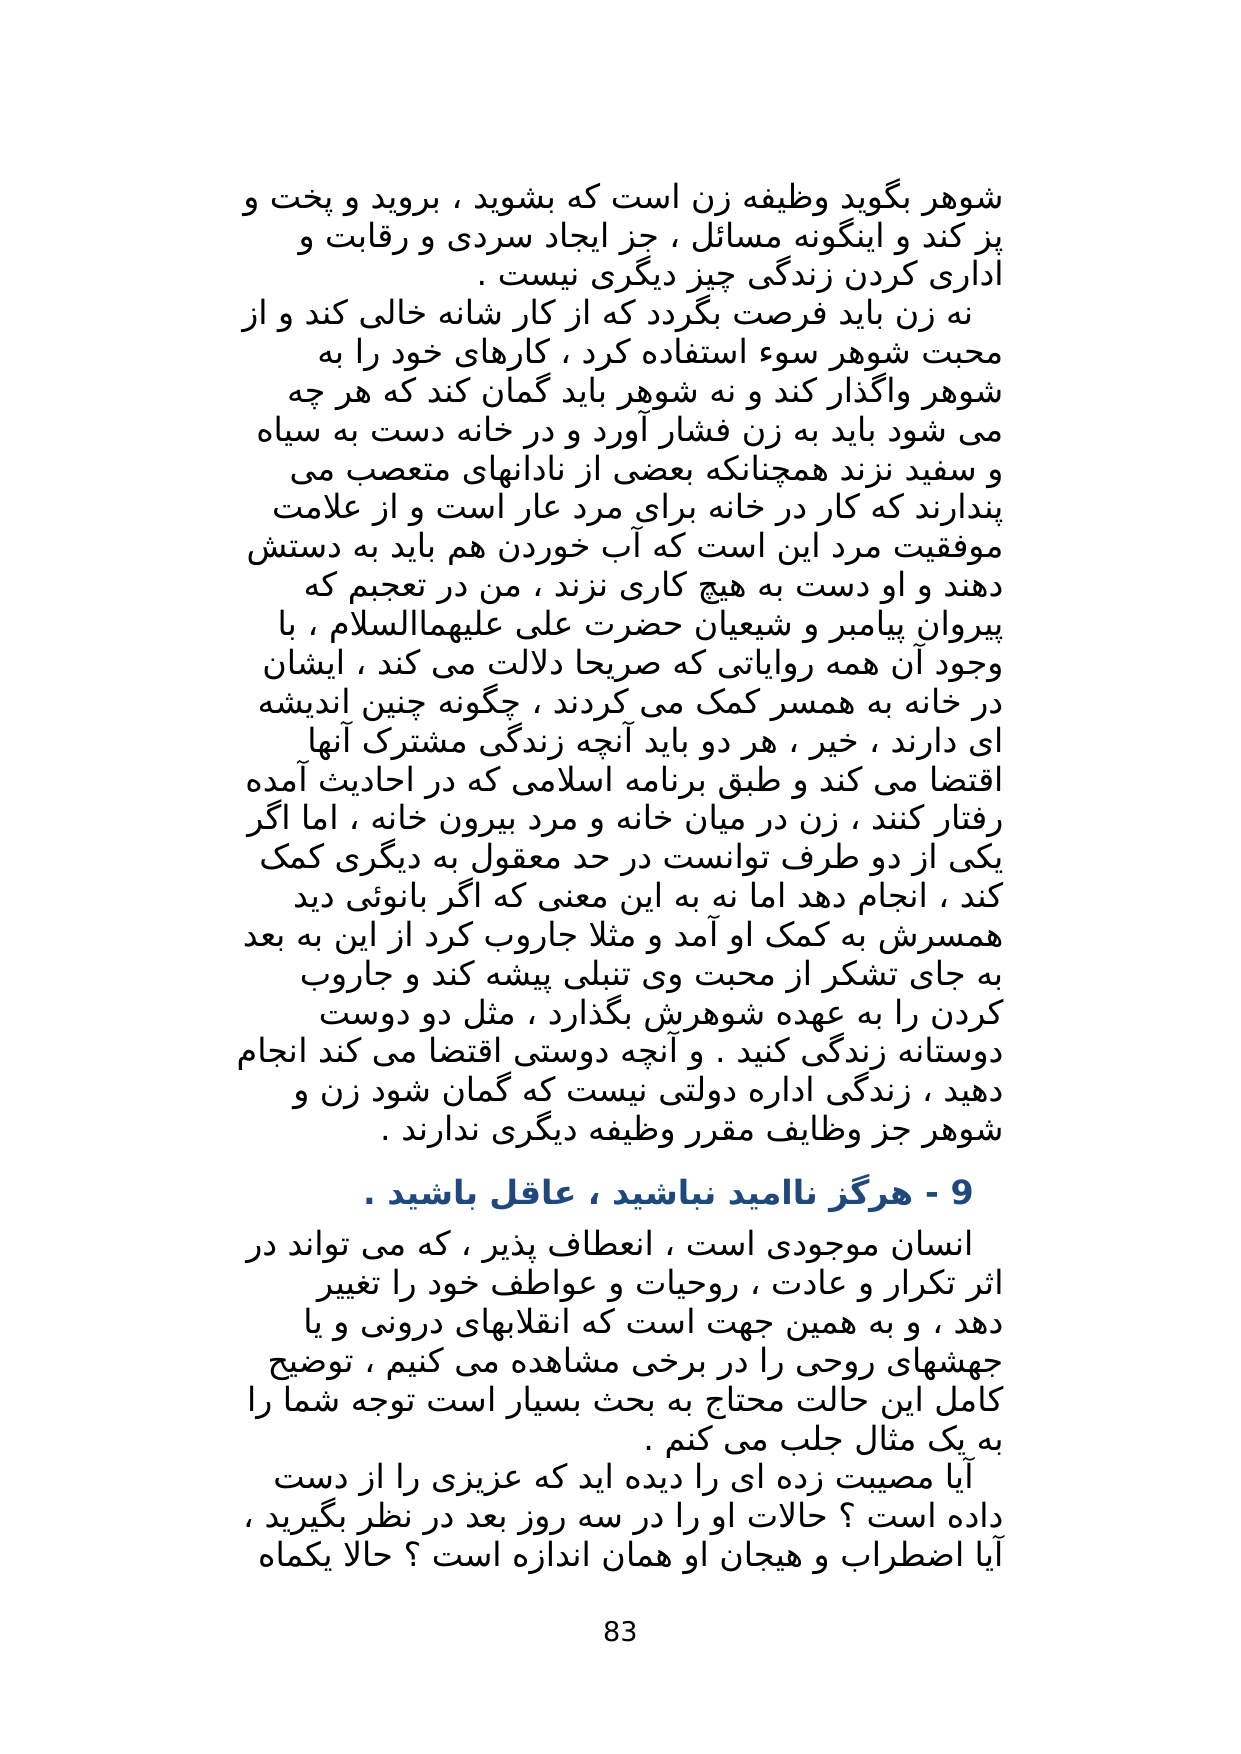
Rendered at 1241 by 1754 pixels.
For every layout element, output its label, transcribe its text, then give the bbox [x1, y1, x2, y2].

text نه زن باید فرصت بگردد که از کار شانه خالی کند و از محبت شوهر سوء استفاده کرد ، کارهای خود را به شوهر واگذار کند و نه شوهر باید گمان کند که هر چه می شود باید به زن فشار آورد و در خانه دست به سیاه و سفید نزند همچنانکه بعضی از نادانهای متعصب می پندارند که کار در خانه برای مرد عار است و از علامت موفقیت مرد این است که آب خوردن هم باید به دستش دهند و او دست به هیچ کاری نزند ، من در تعجبم که پیروان پیامبر و شیعیان حضرت علی علیهماالسلام ، با وجود آن همه روایاتی که صریحا دلالت می کند ، ایشان در خانه به همسر کمک می کردند ، چگونه چنین اندیشه ای دارند ، خیر ، هر دو باید آنچه زندگی مشترک آنها اقتضا می کند و طبق برنامه اسلامی که در احادیث آمده رفتار کنند ، زن در میان خانه و مرد بیرون خانه ، اما اگر یکی از دو طرف توانست در حد معقول به دیگری کمک کند ، انجام دهد اما نه به این معنی که اگر بانوئی دید همسرش به کمک او آمد و مثلا جاروب کرد از این به بعد به جای تشکر از محبت وی تنبلی پیشه کند و جاروب کردن را به عهده شوهرش بگذارد ، مثل دو دوست دوستانه زندگی کنید . و آنچه دوستی اقتضا می کند انجام دهید ، زندگی اداره دولتی نیست که گمان شود زن و شوهر جز وظایف مقرر وظیفه دیگری ندارند . [236, 294, 1004, 1148]
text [236, 177, 1004, 294]
text انسان موجودی است ، انعطاف پذیر ، که می تواند در اثر تکرار و عادت ، روحیات و عواطف خود را تغییر دهد ، و به همین جهت است که انقلابهای درونی و یا جهشهای روحی را در برخی مشاهده می کنیم ، توضیح کامل این حالت محتاج به بحث بسیار است توجه شما را به یک مثال جلب می کنم . [236, 1225, 1004, 1458]
subtitle 9 - هرگز ناامید نباشید ، عاقل باشید . [236, 1173, 1004, 1212]
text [236, 1458, 1004, 1574]
